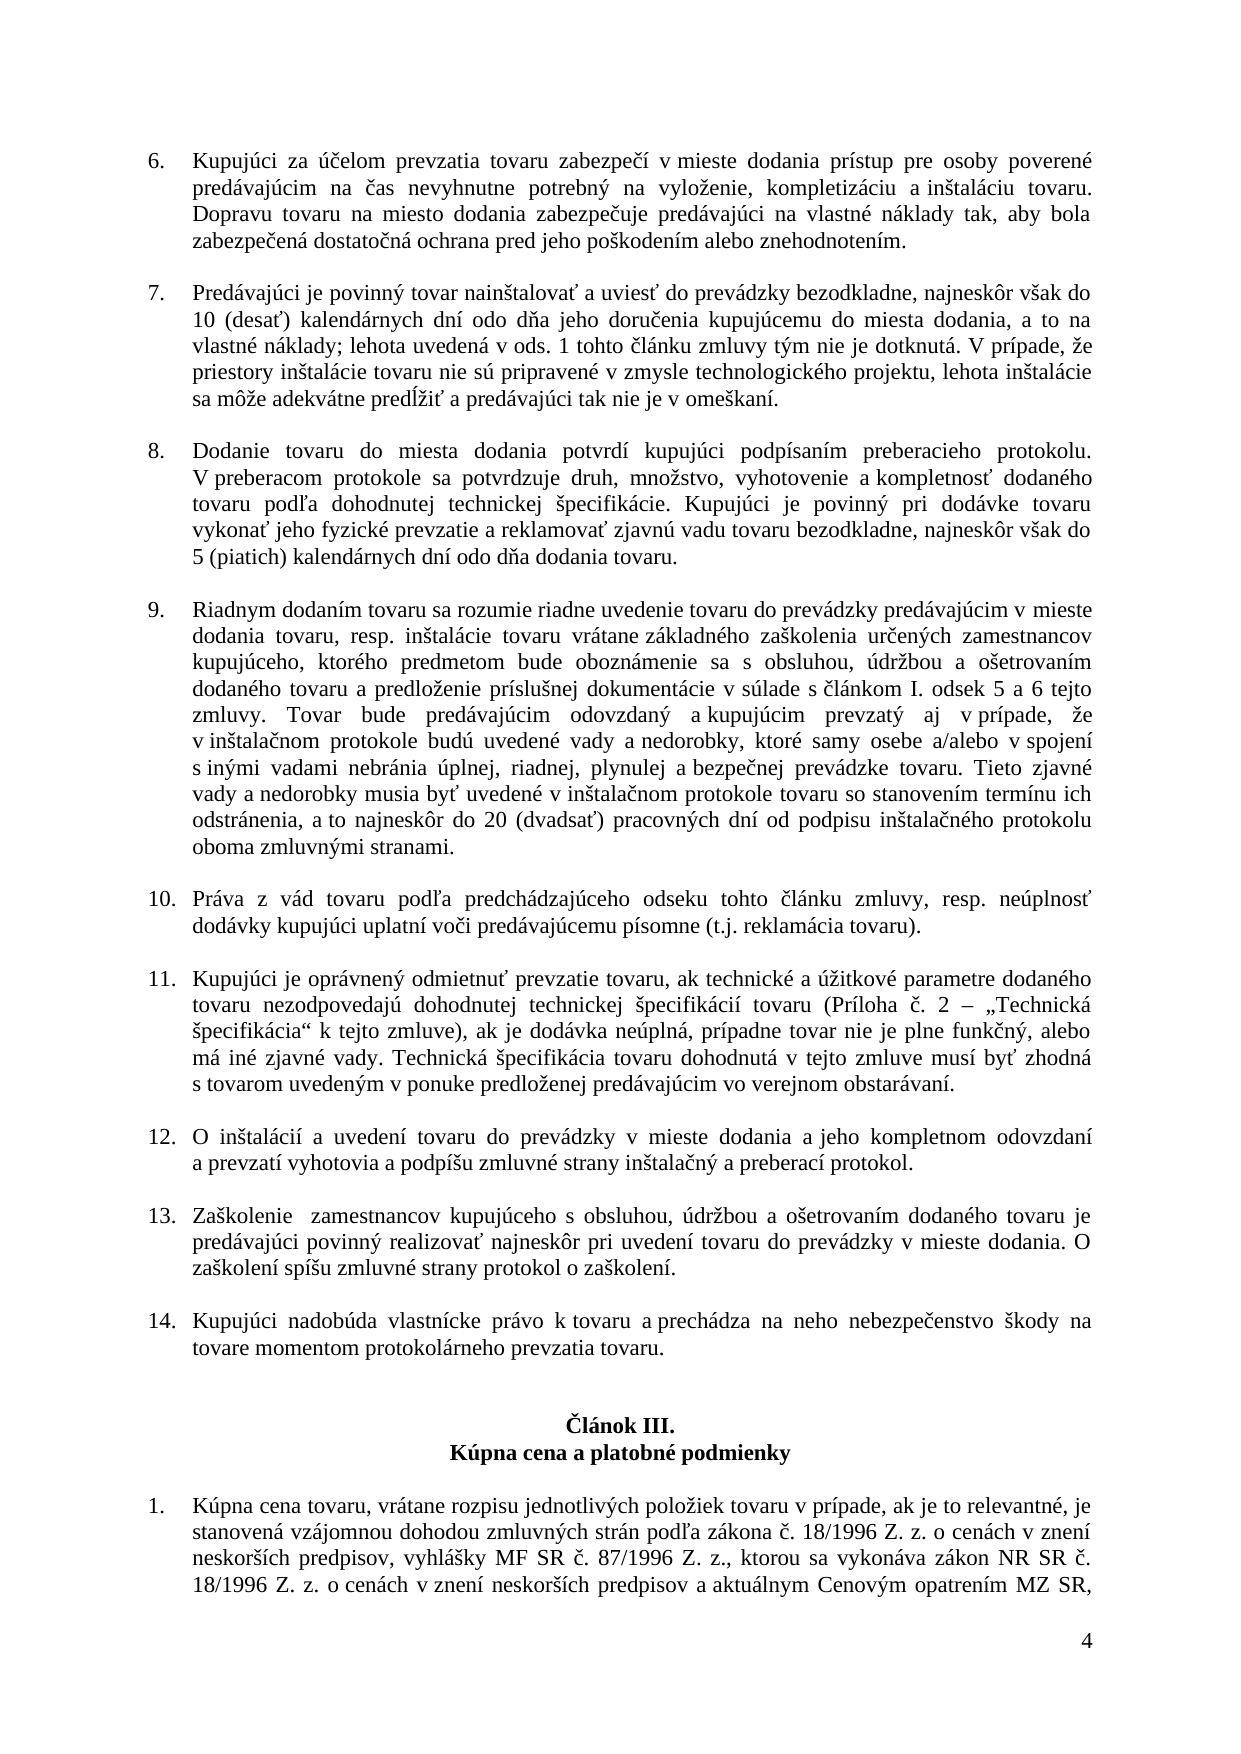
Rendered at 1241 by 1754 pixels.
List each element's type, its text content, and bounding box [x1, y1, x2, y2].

list Práva z vád tovaru podľa predchádzajúceho odseku tohto článku zmluvy, resp. neúplnosť dodávky kupujúci uplatní voči predávajúcemu písomne (t.j. reklamácia tovaru). [148, 886, 1093, 938]
list Kupujúci za účelom prevzatia tovaru zabezpečí v mieste dodania prístup pre osoby poverené predávajúcim na čas nevyhnutne potrebný na vyloženie, kompletizáciu a inštaláciu tovaru. Dopravu tovaru na miesto dodania zabezpečuje predávajúci na vlastné náklady tak, aby bola zabezpečená dostatočná ochrana pred jeho poškodením alebo znehodnotením. [148, 148, 1093, 253]
text Kúpna cena a platobné podmienky [148, 1439, 1093, 1465]
list Kupujúci nadobúda vlastnícke právo k tovaru a prechádza na neho nebezpečenstvo škody na tovare momentom protokolárneho prevzatia tovaru. [148, 1307, 1093, 1360]
list Predávajúci je povinný tovar nainštalovať a uviesť do prevádzky bezodkladne, najneskôr však do 10 (desať) kalendárnych dní odo dňa jeho doručenia kupujúcemu do miesta dodania, a to na vlastné náklady; lehota uvedená v ods. 1 tohto článku zmluvy tým nie je dotknutá. V prípade, že priestory inštalácie tovaru nie sú pripravené v zmysle technologického projektu, lehota inštalácie sa môže adekvátne predĺžiť a predávajúci tak nie je v omeškaní. [148, 279, 1093, 411]
list Dodanie tovaru do miesta dodania potvrdí kupujúci podpísaním preberacieho protokolu. V preberacom protokole sa potvrdzuje druh, množstvo, vyhotovenie a kompletnosť dodaného tovaru podľa dohodnutej technickej špecifikácie. Kupujúci je povinný pri dodávke tovaru vykonať jeho fyzické prevzatie a reklamovať zjavnú vadu tovaru bezodkladne, najneskôr však do 5 (piatich) kalendárnych dní odo dňa dodania tovaru. [148, 437, 1093, 569]
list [148, 1492, 1093, 1597]
list Riadnym dodaním tovaru sa rozumie riadne uvedenie tovaru do prevádzky predávajúcim v mieste dodania tovaru, resp. inštalácie tovaru vrátane základného zaškolenia určených zamestnancov kupujúceho, ktorého predmetom bude oboznámenie sa s obsluhou, údržbou a ošetrovaním dodaného tovaru a predloženie príslušnej dokumentácie v súlade s článkom I. odsek 5 a 6 tejto zmluvy. Tovar bude predávajúcim odovzdaný a kupujúcim prevzatý aj v prípade, že v inštalačnom protokole budú uvedené vady a nedorobky, ktoré samy osebe a/alebo v spojení s inými vadami nebránia úplnej, riadnej, plynulej a bezpečnej prevádzke tovaru. Tieto zjavné vady a nedorobky musia byť uvedené v inštalačnom protokole tovaru so stanovením termínu ich odstránenia, a to najneskôr do 20 (dvadsať) pracovných dní od podpisu inštalačného protokolu oboma zmluvnými stranami. [148, 596, 1093, 859]
list Zaškolenie zamestnancov kupujúceho s obsluhou, údržbou a ošetrovaním dodaného tovaru je predávajúci povinný realizovať najneskôr pri uvedení tovaru do prevádzky v mieste dodania. O zaškolení spíšu zmluvné strany protokol o zaškolení. [148, 1202, 1093, 1281]
list O inštalácií a uvedení tovaru do prevádzky v mieste dodania a jeho kompletnom odovzdaní a prevzatí vyhotovia a podpíšu zmluvné strany inštalačný a preberací protokol. [148, 1123, 1093, 1175]
list Kupujúci je oprávnený odmietnuť prevzatie tovaru, ak technické a úžitkové parametre dodaného tovaru nezodpovedajú dohodnutej technickej špecifikácií tovaru (Príloha č. 2 – „Technická špecifikácia“ k tejto zmluve), ak je dodávka neúplná, prípadne tovar nie je plne funkčný, alebo má iné zjavné vady. Technická špecifikácia tovaru dohodnutá v tejto zmluve musí byť zhodná s tovarom uvedeným v ponuke predloženej predávajúcim vo verejnom obstarávaní. [148, 964, 1093, 1096]
text Článok III. [148, 1413, 1093, 1439]
